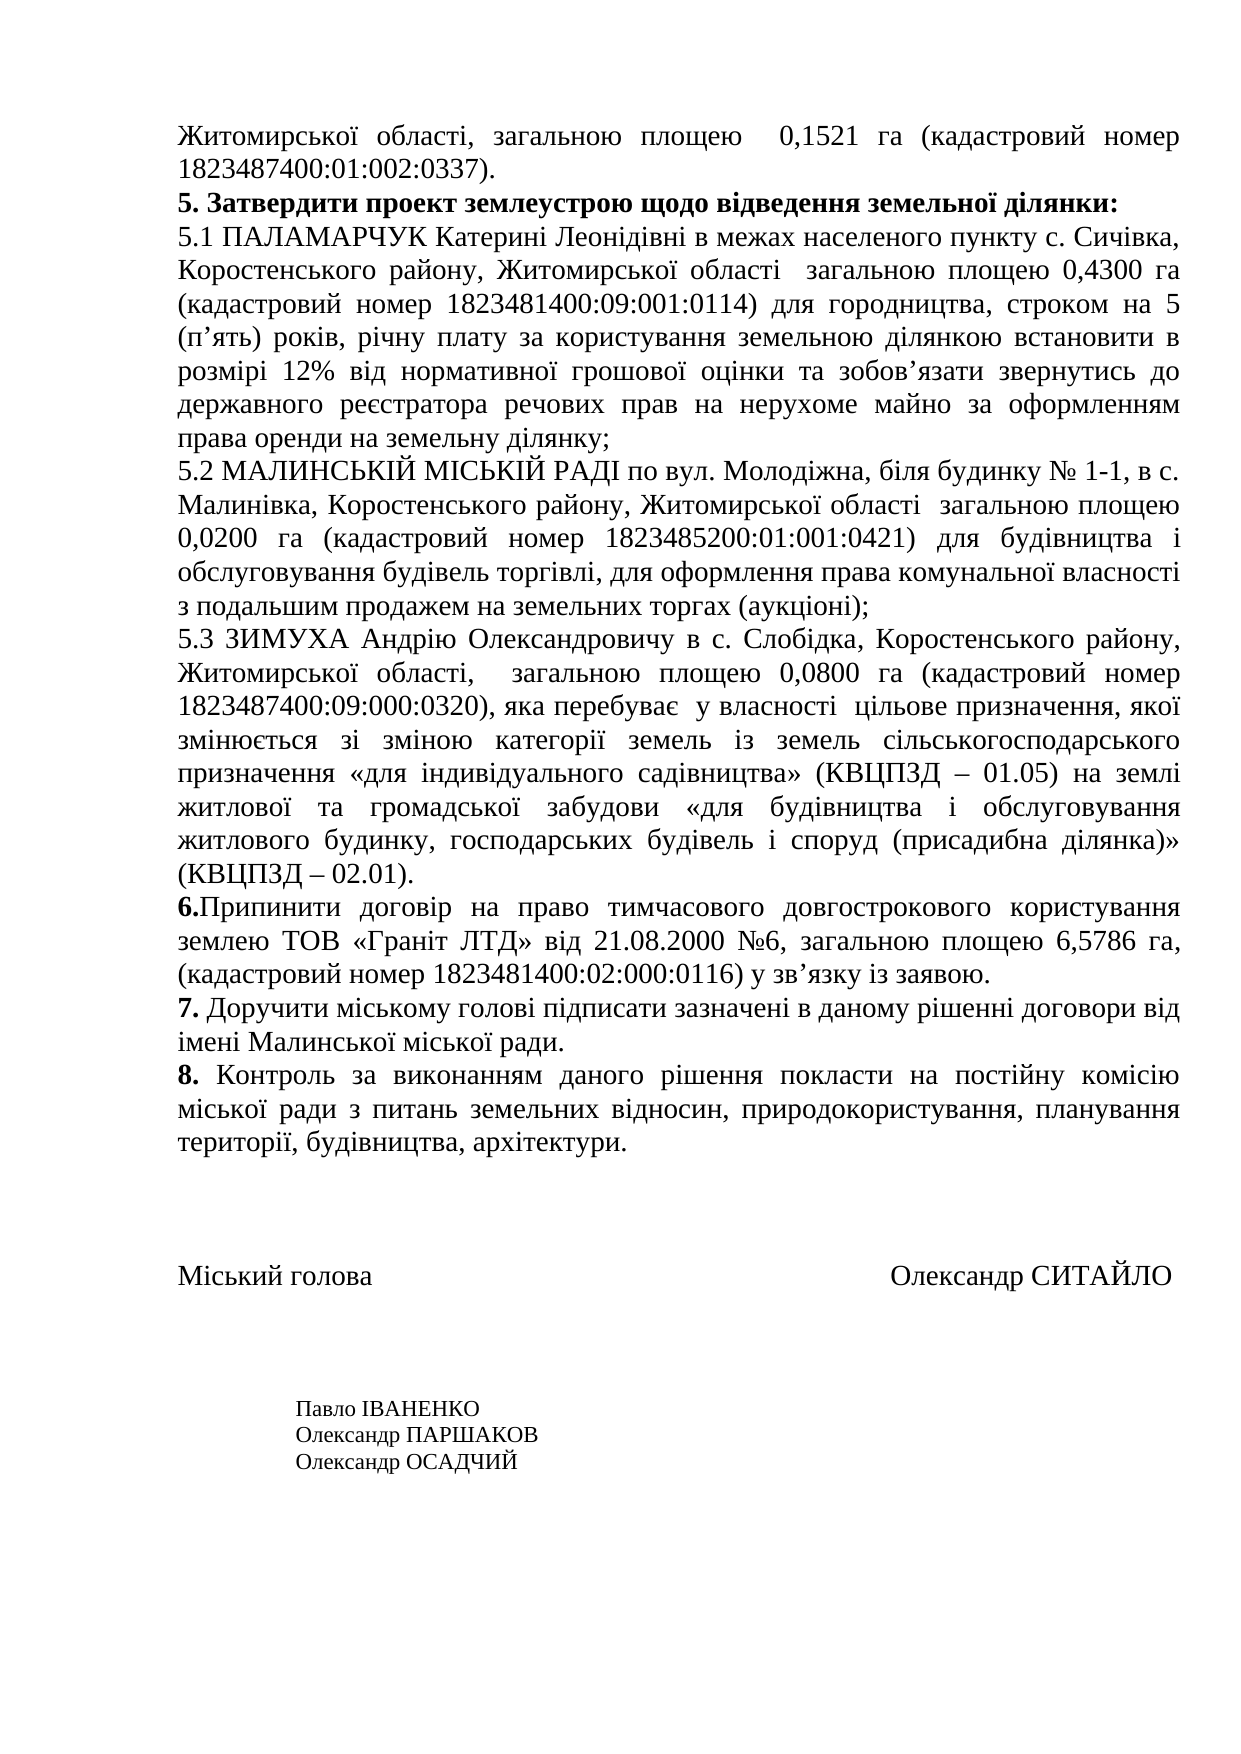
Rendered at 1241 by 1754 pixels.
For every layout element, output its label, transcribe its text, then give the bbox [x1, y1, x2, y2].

text Павло ІВАНЕНКО [295, 1395, 1181, 1422]
text 7. Доручити міському голові підписати зазначені в даному рішенні договори від імені Малинської міської ради. [177, 990, 1181, 1057]
text Міський голова Олександр СИТАЙЛО [177, 1258, 1181, 1292]
text 6.Припинити договір на право тимчасового довгострокового користування землею ТОВ «Граніт ЛТД» від 21.08.2000 №6, загальною площею 6,5786 га, (кадастровий номер 1823481400:02:000:0116) у зв’язку із заявою. [177, 889, 1181, 990]
text 5. Затвердити проект землеустрою щодо відведення земельної ділянки: [177, 185, 1181, 219]
text Олександр ПАРШАКОВ [295, 1422, 1181, 1448]
text 5.2 МАЛИНСЬКІЙ МІСЬКІЙ РАДІ по вул. Молодіжна, біля будинку № 1-1, в с. Малинівка, Коростенського району, Житомирської області загальною площею 0,0200 га (кадастровий номер 1823485200:01:001:0421) для будівництва і обслуговування будівель торгівлі, для оформлення права комунальної власності з подальшим продажем на земельних торгах (аукціоні); [177, 453, 1181, 621]
text Олександр ОСАДЧИЙ [295, 1448, 1181, 1474]
text 5.1 ПАЛАМАРЧУК Катерині Леонідівні в межах населеного пункту с. Сичівка, Коростенського району, Житомирської області загальною площею 0,4300 га (кадастровий номер 1823481400:09:001:0114) для городництва, строком на 5 (п’ять) років, річну плату за користування земельною ділянкою встановити в розмірі 12% від нормативної грошової оцінки та зобов’язати звернутись до державного реєстратора речових прав на нерухоме майно за оформленням права оренди на земельну ділянку; [177, 219, 1181, 453]
text 5.3 ЗИМУХА Андрію Олександровичу в с. Слобідка, Коростенського району, Житомирської області, загальною площею 0,0800 га (кадастровий номер 1823487400:09:000:0320), яка перебуває у власності цільове призначення, якої змінюється зі зміною категорії земель із земель сільськогосподарського призначення «для індивідуального садівництва» (КВЦПЗД – 01.05) на землі житлової та громадської забудови «для будівництва і обслуговування житлового будинку, господарських будівель і споруд (присадибна ділянка)» (КВЦПЗД – 02.01). [177, 621, 1181, 889]
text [177, 118, 1181, 185]
text 8. Контроль за виконанням даного рішення покласти на постійну комісію міської ради з питань земельних відносин, природокористування, планування території, будівництва, архітектури. [177, 1057, 1181, 1158]
